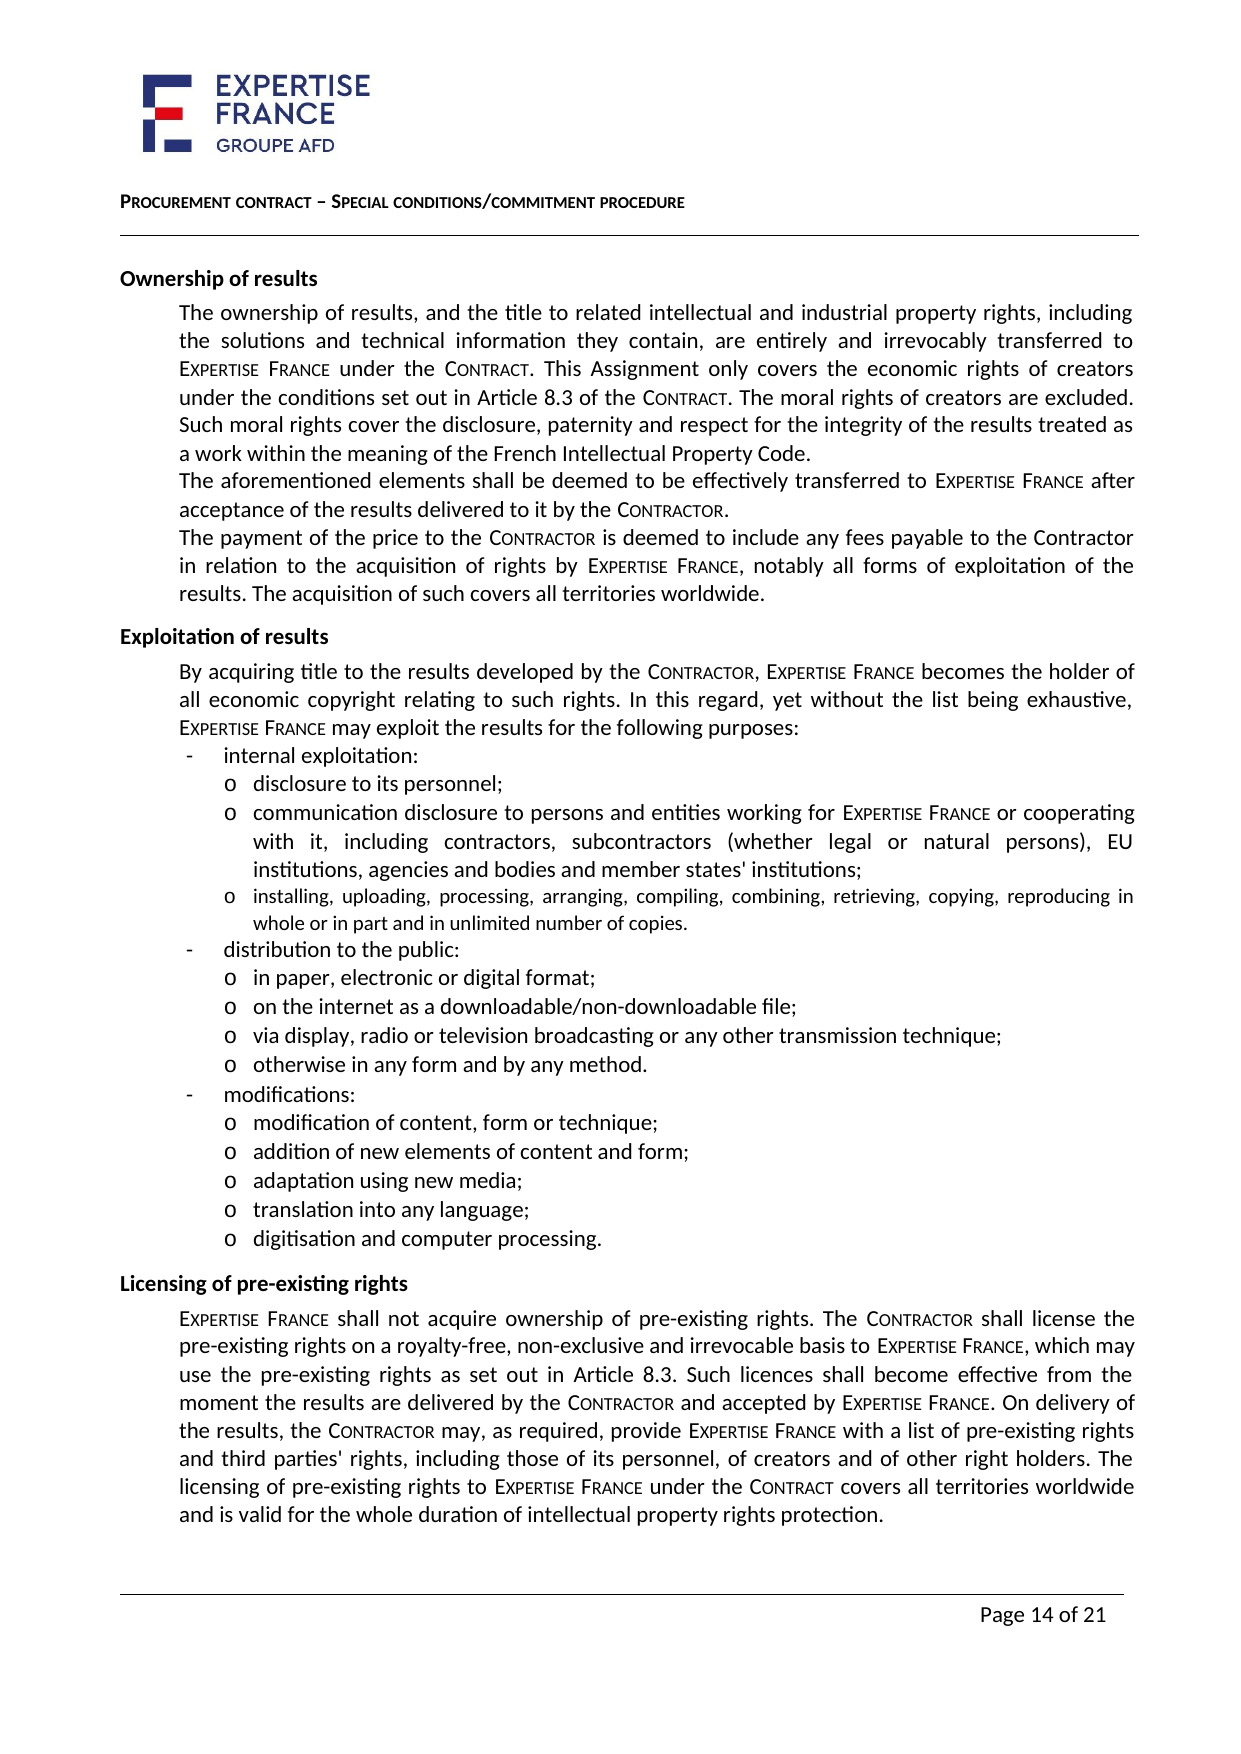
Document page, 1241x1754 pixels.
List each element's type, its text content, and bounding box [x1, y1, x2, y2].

list via display, radio or television broadcasting or any other transmission technique; [223, 1021, 1135, 1051]
list distribution to the public: [186, 935, 1135, 963]
subtitle Exploitation of results [120, 619, 1135, 651]
list translation into any language; [223, 1195, 1135, 1224]
list digitisation and computer processing. [223, 1224, 1135, 1254]
picture [120, 41, 397, 183]
list addition of new elements of content and form; [223, 1137, 1135, 1166]
text The ownership of results, and the title to related intellectual and industrial property rights, including the solutions and technical information they contain, are entirely and irrevocably transferred to Expertise France under the Contract. This Assignment only covers the economic rights of creators under the conditions set out in Article 8.3 of the Contract. The moral rights of creators are excluded. Such moral rights cover the disclosure, paternity and respect for the integrity of the results treated as a work within the meaning of the French Intellectual Property Code. [179, 298, 1135, 467]
list in paper, electronic or digital format; [223, 963, 1135, 992]
text Expertise France shall not acquire ownership of pre-existing rights. The Contractor shall license the pre-existing rights on a royalty-free, non-exclusive and irrevocable basis to Expertise France, which may use the pre-existing rights as set out in Article 8.3. Such licences shall become effective from the moment the results are delivered by the Contractor and accepted by Expertise France. On delivery of the results, the Contractor may, as required, provide Expertise France with a list of pre-existing rights and third parties' rights, including those of its personnel, of creators and of other right holders. The licensing of pre-existing rights to Expertise France under the Contract covers all territories worldwide and is valid for the whole duration of intellectual property rights protection. [179, 1304, 1135, 1528]
list disclosure to its personnel; [223, 769, 1135, 798]
text The aforementioned elements shall be deemed to be effectively transferred to Expertise France after acceptance of the results delivered to it by the Contractor. [179, 467, 1135, 523]
list on the internet as a downloadable/non-downloadable file; [223, 992, 1135, 1021]
list installing, uploading, processing, arranging, compiling, combining, retrieving, copying, reproducing in whole or in part and in unlimited number of copies. [223, 883, 1135, 935]
list modifications: [186, 1080, 1135, 1108]
list otherwise in any form and by any method. [223, 1051, 1135, 1080]
list communication disclosure to persons and entities working for Expertise France or cooperating with it, including contractors, subcontractors (whether legal or natural persons), EU institutions, agencies and bodies and member states' institutions; [223, 798, 1135, 883]
list modification of content, form or technique; [223, 1108, 1135, 1137]
list adaptation using new media; [223, 1166, 1135, 1195]
list internal exploitation: [186, 741, 1135, 769]
text The payment of the price to the Contractor is deemed to include any fees payable to the Contractor in relation to the acquisition of rights by Expertise France, notably all forms of exploitation of the results. The acquisition of such covers all territories worldwide. [179, 523, 1135, 607]
text By acquiring title to the results developed by the Contractor, Expertise France becomes the holder of all economic copyright relating to such rights. In this regard, yet without the list being exhaustive, Expertise France may exploit the results for the following purposes: [179, 657, 1135, 741]
subtitle Ownership of results [120, 261, 1135, 292]
subtitle Licensing of pre-existing rights [120, 1266, 1135, 1297]
